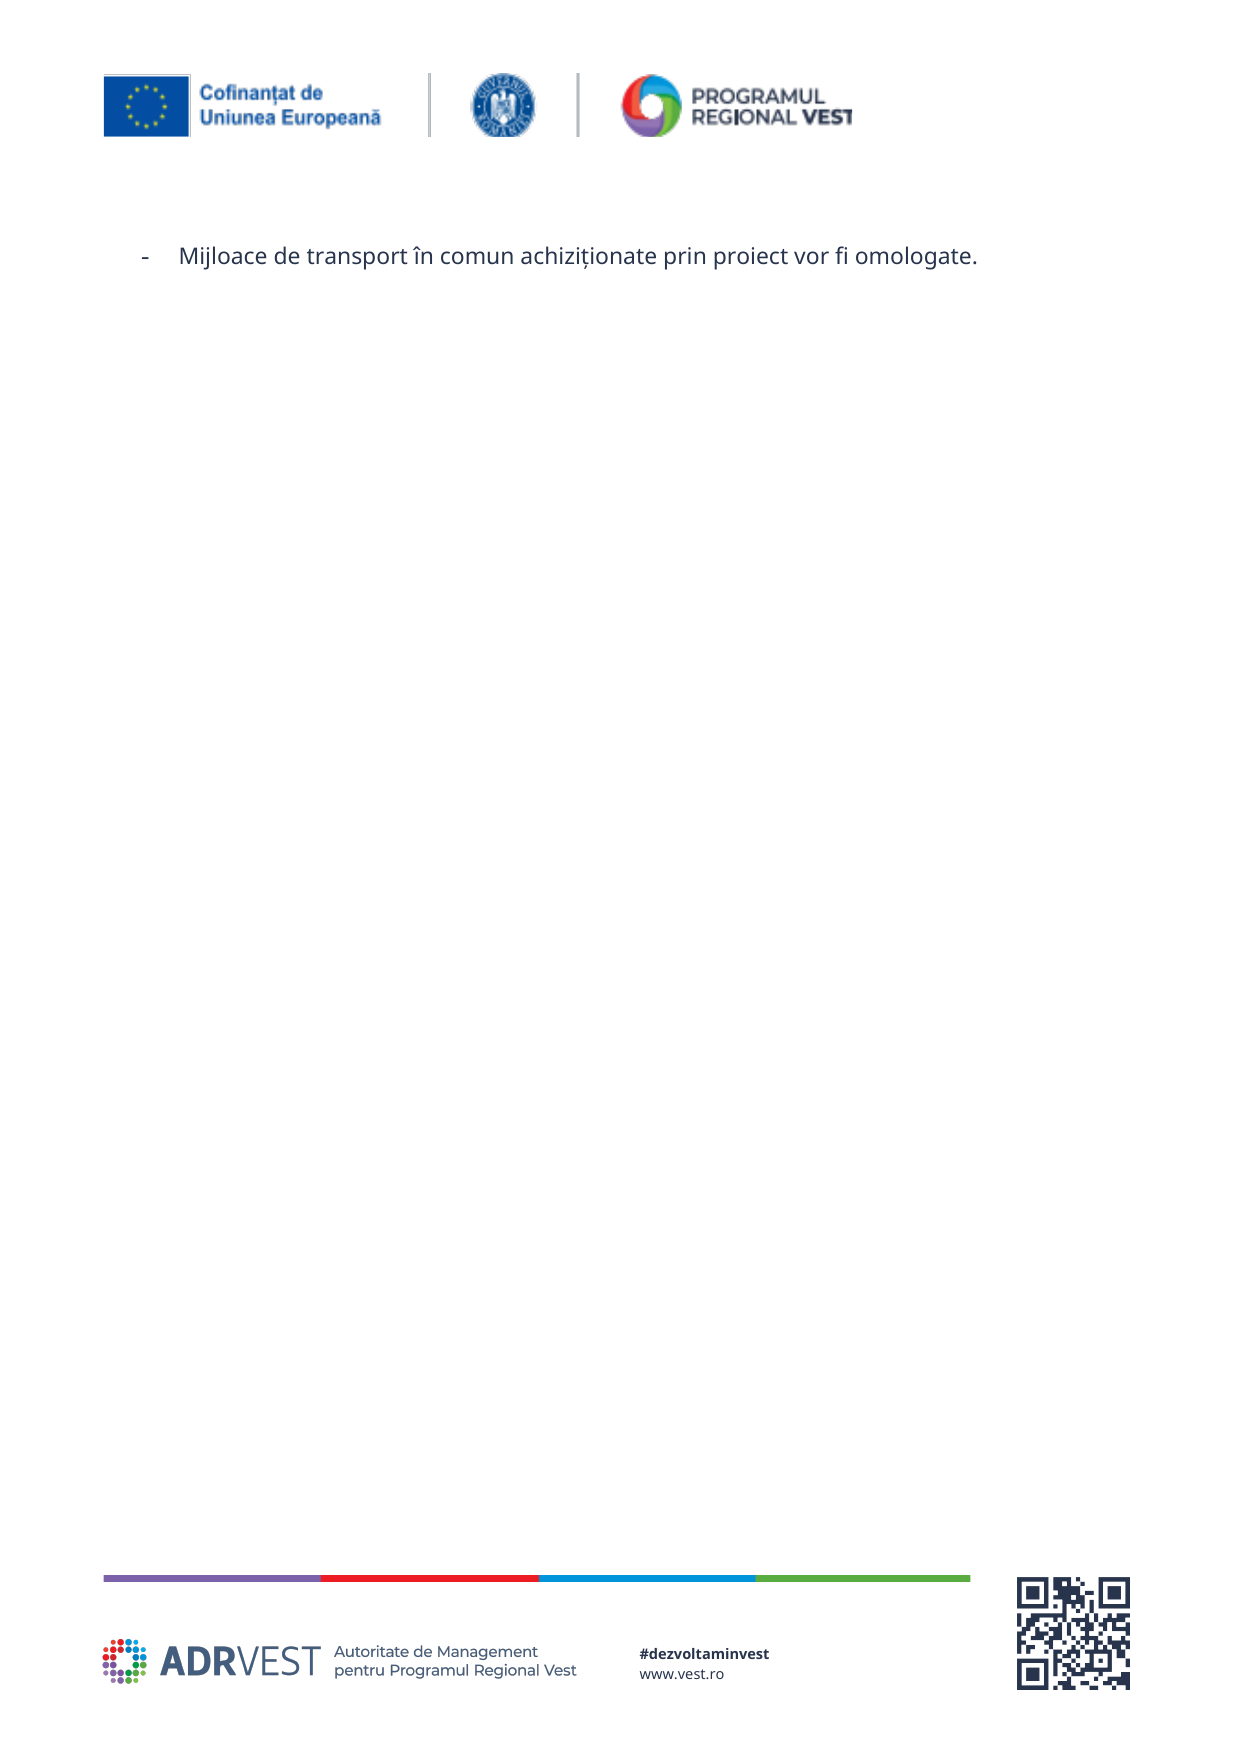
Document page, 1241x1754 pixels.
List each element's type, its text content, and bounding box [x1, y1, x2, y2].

picture [1008, 1568, 1139, 1699]
picture [93, 1636, 582, 1687]
list Mijloace de transport în comun achiziționate prin proiect vor fi omologate. [141, 240, 1137, 271]
